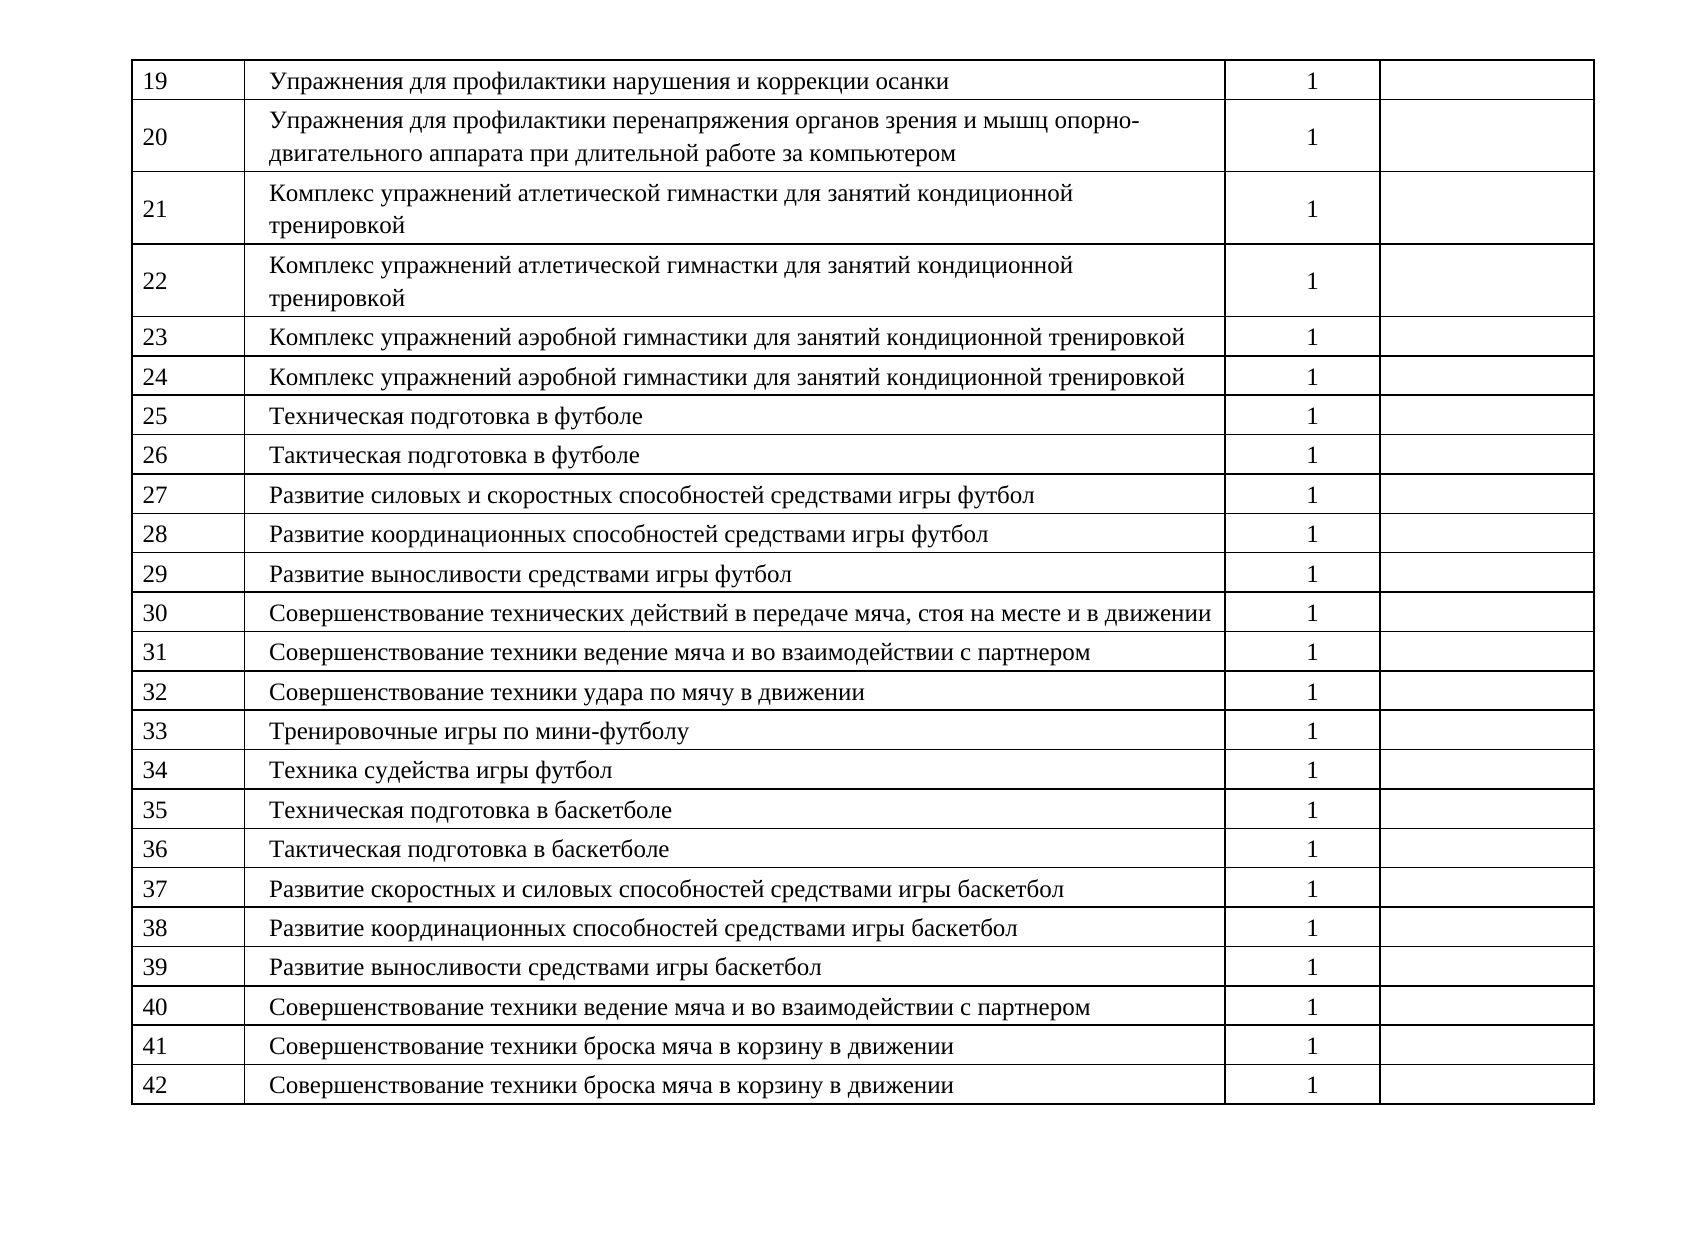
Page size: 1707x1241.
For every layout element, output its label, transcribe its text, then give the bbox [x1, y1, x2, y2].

table_cell [1381, 61, 1593, 98]
table_cell Упражнения для профилактики нарушения и коррекции осанки [245, 61, 1224, 98]
table_cell Тактическая подготовка в баскетболе [245, 829, 1224, 867]
table_cell [1381, 1026, 1593, 1064]
table_cell Совершенствование техники броска мяча в корзину в движении [245, 1026, 1224, 1064]
table_cell 23 [133, 317, 244, 355]
table_cell 1 [1226, 553, 1379, 591]
table_cell 32 [133, 672, 244, 709]
table_cell 28 [133, 514, 244, 552]
table_cell [1381, 593, 1593, 631]
table_cell 1 [1226, 908, 1379, 946]
table_cell [1381, 172, 1593, 243]
table_cell 1 [1226, 357, 1379, 394]
table_cell 1 [1226, 317, 1379, 355]
table_cell 21 [133, 172, 244, 243]
table_cell 1 [1226, 1026, 1379, 1064]
table_cell 1 [1226, 672, 1379, 709]
table_cell [1381, 553, 1593, 591]
table_cell 1 [1226, 790, 1379, 827]
table_cell 1 [1226, 593, 1379, 631]
table_cell 1 [1226, 396, 1379, 434]
table_cell [1381, 672, 1593, 709]
table_cell [1381, 317, 1593, 355]
table_cell 1 [1226, 987, 1379, 1024]
table_cell 1 [1226, 245, 1379, 316]
table_cell 30 [133, 593, 244, 631]
table_cell 38 [133, 908, 244, 946]
table_cell [1381, 100, 1593, 171]
table_cell 1 [1226, 750, 1379, 788]
table_cell [1381, 435, 1593, 473]
table_cell 22 [133, 245, 244, 316]
table_cell 27 [133, 475, 244, 512]
table_cell Комплекс упражнений атлетической гимнастки для занятий кондиционной тренировкой [245, 172, 1224, 243]
table_cell 33 [133, 711, 244, 749]
table_cell Комплекс упражнений аэробной гимнастики для занятий кондиционной тренировкой [245, 317, 1224, 355]
table_cell [1381, 711, 1593, 749]
table_cell [1381, 245, 1593, 316]
table_cell [1381, 868, 1593, 906]
table_cell [1381, 750, 1593, 788]
table_cell 25 [133, 396, 244, 434]
table_cell 20 [133, 100, 244, 171]
table_cell 1 [1226, 475, 1379, 512]
table_cell 1 [1226, 435, 1379, 473]
table_cell [1381, 947, 1593, 985]
table_cell Развитие скоростных и силовых способностей средствами игры баскетбол [245, 868, 1224, 906]
table_cell Совершенствование технических действий в передаче мяча, стоя на месте и в движении [245, 593, 1224, 631]
table_cell [1381, 908, 1593, 946]
table_cell Совершенствование техники броска мяча в корзину в движении [245, 1065, 1224, 1103]
table_cell 1 [1226, 172, 1379, 243]
table_cell [1381, 396, 1593, 434]
table_cell Развитие координационных способностей средствами игры футбол [245, 514, 1224, 552]
table_cell 1 [1226, 100, 1379, 171]
table_cell 35 [133, 790, 244, 827]
table_cell 31 [133, 632, 244, 670]
table_cell [1381, 632, 1593, 670]
table_cell 36 [133, 829, 244, 867]
table_cell 1 [1226, 514, 1379, 552]
table_cell 40 [133, 987, 244, 1024]
table_cell Комплекс упражнений атлетической гимнастки для занятий кондиционной тренировкой [245, 245, 1224, 316]
table_cell 41 [133, 1026, 244, 1064]
table_cell 26 [133, 435, 244, 473]
table_cell 39 [133, 947, 244, 985]
table_cell [1381, 790, 1593, 827]
table_cell Техническая подготовка в футболе [245, 396, 1224, 434]
table_cell 37 [133, 868, 244, 906]
table_cell Упражнения для профилактики перенапряжения органов зрения и мышц опорно-двигательного аппарата при длительной работе за компьютером [245, 100, 1224, 171]
table_cell Тренировочные игры по мини-футболу [245, 711, 1224, 749]
table_cell Совершенствование техники ведение мяча и во взаимодействии с партнером [245, 987, 1224, 1024]
table_cell [1381, 1065, 1593, 1103]
table_cell [1381, 987, 1593, 1024]
table_cell 34 [133, 750, 244, 788]
table_cell [1381, 357, 1593, 394]
table_cell 29 [133, 553, 244, 591]
table_cell 1 [1226, 711, 1379, 749]
table_cell 42 [133, 1065, 244, 1103]
table_cell 1 [1226, 868, 1379, 906]
table_cell Развитие силовых и скоростных способностей средствами игры футбол [245, 475, 1224, 512]
table_cell Совершенствование техники ведение мяча и во взаимодействии с партнером [245, 632, 1224, 670]
table_cell [1381, 514, 1593, 552]
table_cell Развитие координационных способностей средствами игры баскетбол [245, 908, 1224, 946]
table_cell [1381, 829, 1593, 867]
table_cell Техника судейства игры футбол [245, 750, 1224, 788]
table_cell Комплекс упражнений аэробной гимнастики для занятий кондиционной тренировкой [245, 357, 1224, 394]
table_cell 1 [1226, 829, 1379, 867]
table_cell [1381, 475, 1593, 512]
table_cell 1 [1226, 1065, 1379, 1103]
table_cell 1 [1226, 632, 1379, 670]
table_cell 24 [133, 357, 244, 394]
table_cell 1 [1226, 947, 1379, 985]
table_cell Техническая подготовка в баскетболе [245, 790, 1224, 827]
table_cell Развитие выносливости средствами игры футбол [245, 553, 1224, 591]
table_cell 19 [133, 61, 244, 98]
table_cell 1 [1226, 61, 1379, 98]
table_cell Совершенствование техники удара по мячу в движении [245, 672, 1224, 709]
table_cell Тактическая подготовка в футболе [245, 435, 1224, 473]
table_cell Развитие выносливости средствами игры баскетбол [245, 947, 1224, 985]
